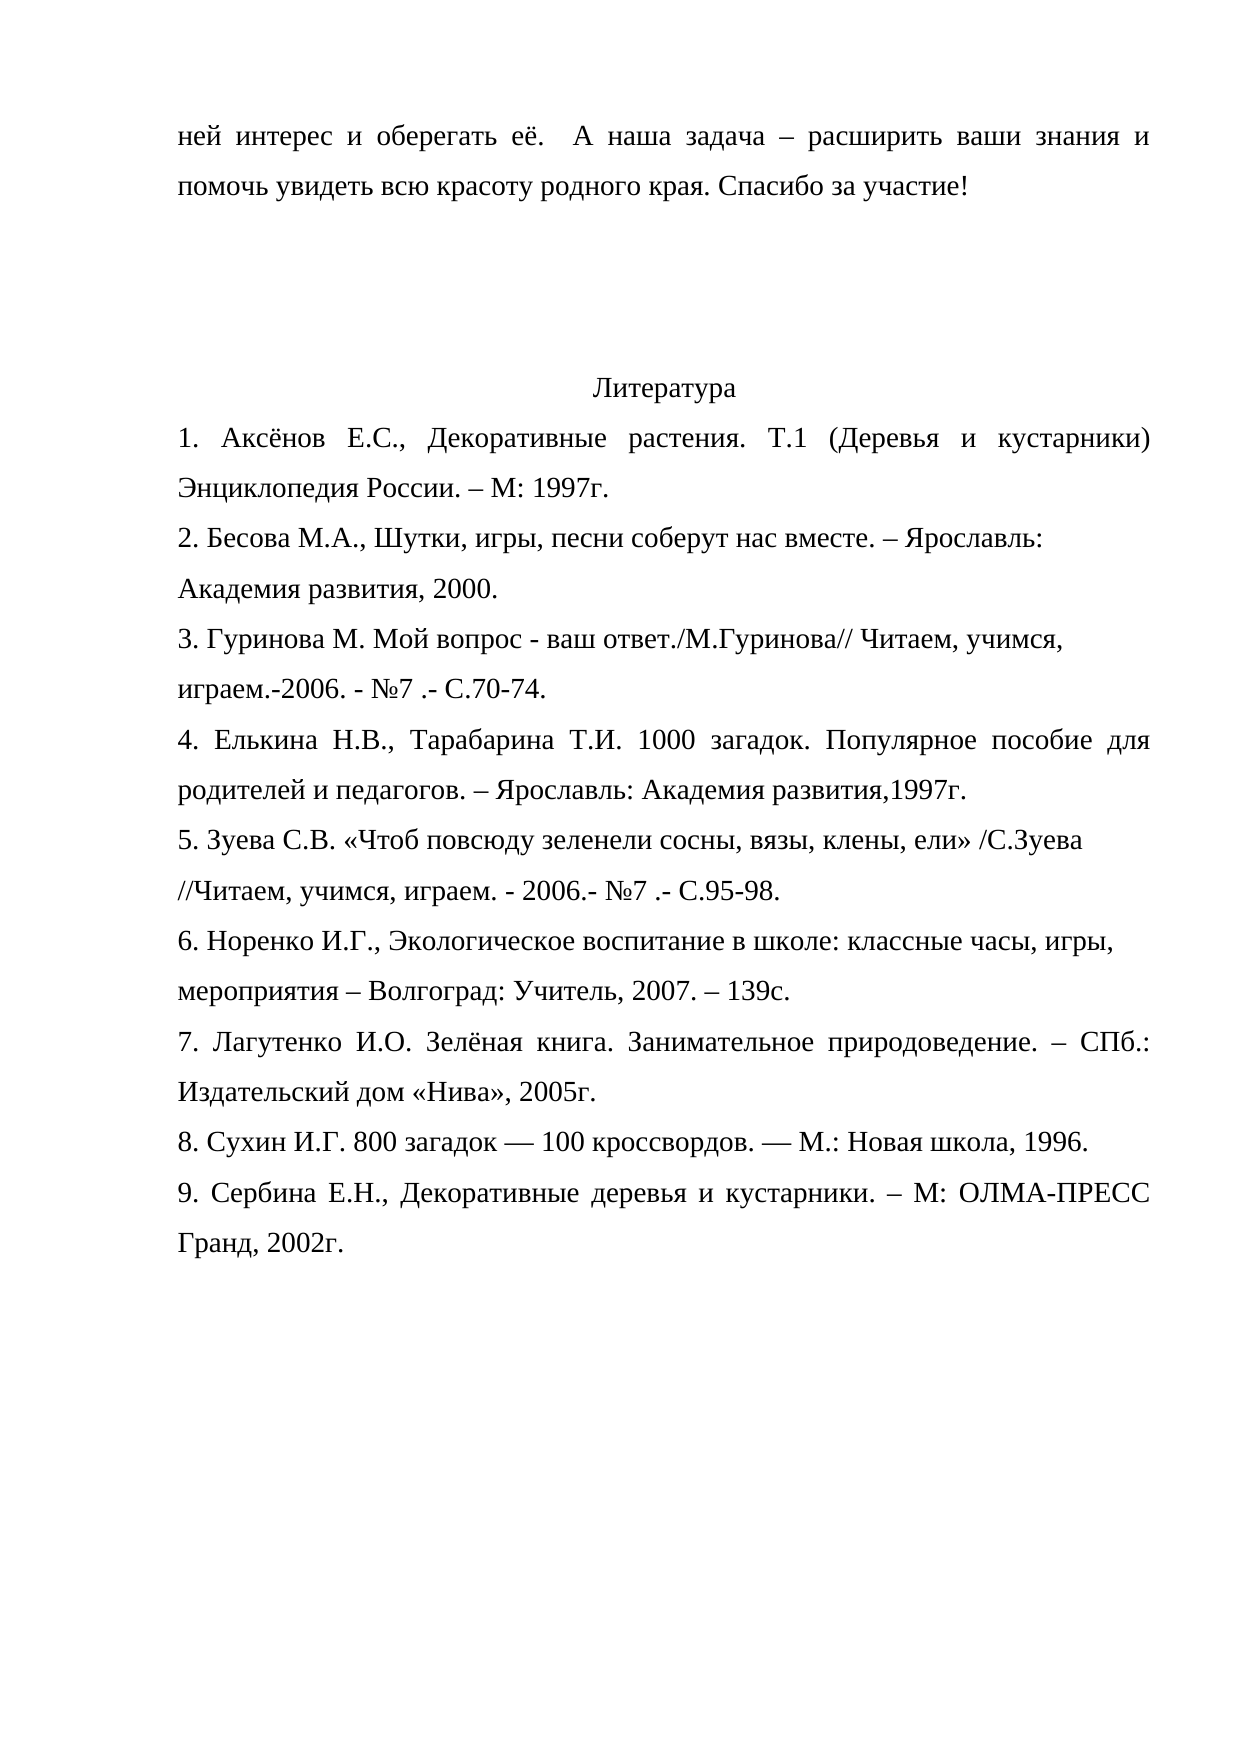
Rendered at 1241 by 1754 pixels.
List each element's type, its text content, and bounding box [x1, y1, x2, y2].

text 3. Гуринова М. Мой вопрос - ваш ответ./М.Гуринова// Читаем, учимся, играем.-2006. - №7 .- С.70-74. [177, 621, 1160, 705]
text 6. Норенко И.Г., Экологическое воспитание в школе: классные часы, игры, мероприятия – Волгоград: Учитель, 2007. – 139с. [177, 923, 1160, 1007]
text Литература [177, 370, 1152, 403]
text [177, 118, 1152, 202]
text 9. Сербина Е.Н., Декоративные деревья и кустарники. – М: ОЛМА-ПРЕСС Гранд, 2002г. [177, 1175, 1152, 1258]
text 5. Зуева С.В. «Чтоб повсюду зеленели сосны, вязы, клены, ели» /С.Зуева //Читаем, учимся, играем. - 2006.- №7 .- С.95-98. [177, 822, 1160, 906]
text 1. Аксёнов Е.С., Декоративные растения. Т.1 (Деревья и кустарники) Энциклопедия России. – М: 1997г. [177, 420, 1152, 504]
text 8. Сухин И.Г. 800 загадок — 100 кроссвордов. — М.: Новая школа, 1996. [177, 1124, 1152, 1158]
text 2. Бесова М.А., Шутки, игры, песни соберут нас вместе. – Ярославль: Академия развития, 2000. [177, 521, 1160, 604]
text 7. Лагутенко И.О. Зелёная книга. Занимательное природоведение. – СПб.: Издательский дом «Нива», 2005г. [177, 1024, 1152, 1108]
text 4. Елькина Н.В., Тарабарина Т.И. 1000 загадок. Популярное пособие для родителей и педагогов. – Ярославль: Академия развития,1997г. [177, 722, 1152, 806]
